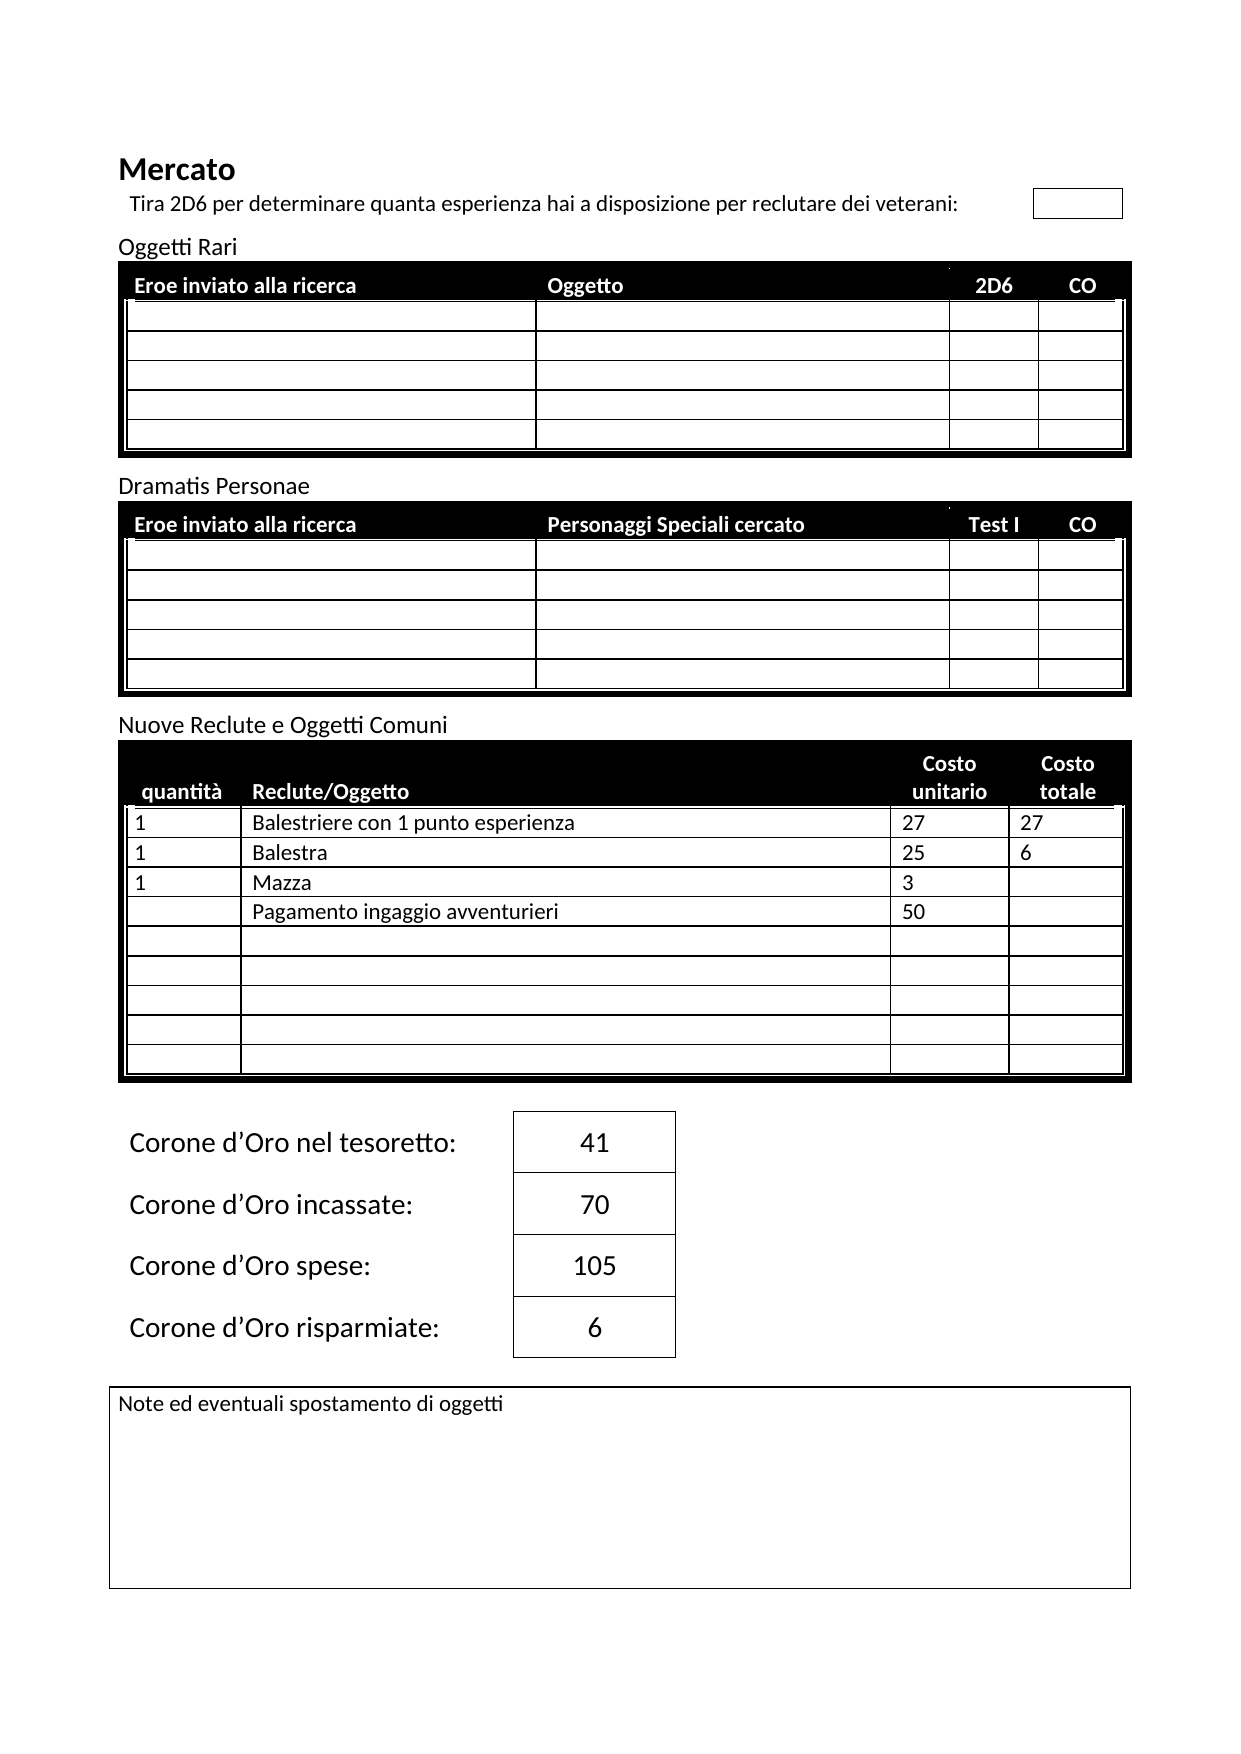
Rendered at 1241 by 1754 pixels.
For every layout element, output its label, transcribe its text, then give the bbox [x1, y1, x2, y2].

table_cell [242, 986, 890, 1014]
table_cell [950, 391, 1038, 419]
text Mercato [118, 148, 1122, 188]
table_cell [128, 897, 240, 925]
table_cell [1010, 986, 1122, 1014]
table_cell [242, 927, 890, 955]
table_cell [124, 299, 535, 330]
table_cell [950, 630, 1038, 658]
table_cell [537, 571, 949, 599]
table_cell [950, 361, 1038, 389]
table_cell [1010, 1016, 1122, 1044]
table_header Costo unitario [891, 749, 1008, 805]
table_cell [950, 541, 1038, 569]
table_cell [1010, 1045, 1122, 1073]
table_cell [1010, 868, 1122, 896]
table_header Personaggi Speciali cercato [537, 510, 949, 538]
table_cell [950, 660, 1038, 688]
table_cell Corone d’Oro risparmiate: [118, 1296, 513, 1357]
table_cell [1039, 332, 1122, 359]
table_cell [128, 420, 535, 448]
table_cell [128, 571, 535, 599]
table_cell [537, 541, 949, 569]
table_cell [891, 1045, 1008, 1073]
table_cell Corone d’Oro incassate: [118, 1172, 513, 1234]
table_cell [128, 927, 240, 955]
table_cell [1010, 927, 1122, 955]
table_cell 1 [128, 868, 240, 896]
text Oggetti Rari [118, 231, 1122, 261]
table_cell [1039, 391, 1122, 419]
table_header Costo totale [1010, 749, 1122, 805]
table_cell [128, 332, 535, 359]
table_header Eroe inviato alla ricerca [128, 271, 535, 299]
table_cell [128, 957, 240, 984]
table_header 41 [514, 1112, 675, 1172]
table_cell Mazza [242, 868, 890, 896]
table_cell 6 [1010, 838, 1122, 866]
table_cell [128, 630, 535, 658]
table_cell [537, 660, 949, 688]
table_cell [1010, 957, 1122, 984]
table_header Test I [950, 510, 1038, 538]
table_cell [1039, 571, 1122, 599]
table_cell 1 [124, 805, 240, 837]
table_cell [128, 391, 535, 419]
table_cell [128, 361, 535, 389]
table_cell 3 [891, 868, 1008, 896]
table_cell [1039, 420, 1122, 448]
table_cell Balestra [242, 838, 890, 866]
table_cell [891, 986, 1008, 1014]
table_cell 105 [514, 1235, 675, 1296]
table_cell [537, 361, 949, 389]
table_cell [242, 1016, 890, 1044]
table_cell [1039, 630, 1122, 658]
text Note ed eventuali spostamento di oggetti [110, 1388, 1130, 1417]
table_cell [1039, 601, 1122, 628]
table_cell [950, 302, 1038, 330]
table_cell [950, 601, 1038, 628]
table_header CO [1039, 271, 1122, 299]
table_cell 27 [891, 809, 1008, 837]
text Nuove Reclute e Oggetti Comuni [118, 709, 1122, 740]
table_cell 27 [1010, 805, 1125, 837]
table_cell [537, 630, 949, 658]
table_cell [537, 420, 949, 448]
text Dramatis Personae [118, 470, 1122, 501]
table_cell [537, 332, 949, 359]
table_cell [537, 302, 949, 330]
table_cell 1 [128, 838, 240, 866]
table_cell [128, 601, 535, 628]
table_cell [537, 391, 949, 419]
table_cell [950, 571, 1038, 599]
table_cell [128, 1045, 240, 1073]
table_cell Corone d’Oro spese: [118, 1234, 513, 1296]
table_cell [242, 1045, 890, 1073]
table_cell [128, 660, 535, 688]
table_cell Pagamento ingaggio avventurieri [242, 897, 890, 925]
table_cell [1039, 361, 1122, 389]
table_cell 70 [514, 1173, 675, 1234]
table_cell [891, 927, 1008, 955]
table_cell 6 [514, 1297, 675, 1357]
table_cell 25 [891, 838, 1008, 866]
table_cell [891, 957, 1008, 984]
table_cell [1039, 538, 1126, 569]
table_header [1034, 189, 1122, 217]
table_cell [124, 538, 535, 569]
table_cell [1039, 660, 1122, 688]
table_cell 50 [891, 897, 1008, 925]
table_cell [950, 332, 1038, 359]
table_header Eroe inviato alla ricerca [128, 510, 535, 538]
table_cell [1039, 299, 1126, 330]
table_cell [242, 957, 890, 984]
table_header quantità [128, 749, 240, 805]
table_cell [128, 986, 240, 1014]
table_cell [537, 601, 949, 628]
table_header 2D6 [950, 271, 1038, 299]
table_cell [1010, 897, 1122, 925]
table_cell [128, 1016, 240, 1044]
table_header Corone d’Oro nel tesoretto: [118, 1111, 513, 1172]
table_header Tira 2D6 per determinare quanta esperienza hai a disposizione per reclutare dei veterani: [118, 188, 1033, 217]
table_header CO [1039, 510, 1122, 538]
table_header Oggetto [537, 271, 949, 299]
table_header Reclute/Oggetto [242, 749, 890, 805]
table_cell [950, 420, 1038, 448]
table_cell Balestriere con 1 punto esperienza [242, 809, 890, 837]
table_cell [891, 1016, 1008, 1044]
